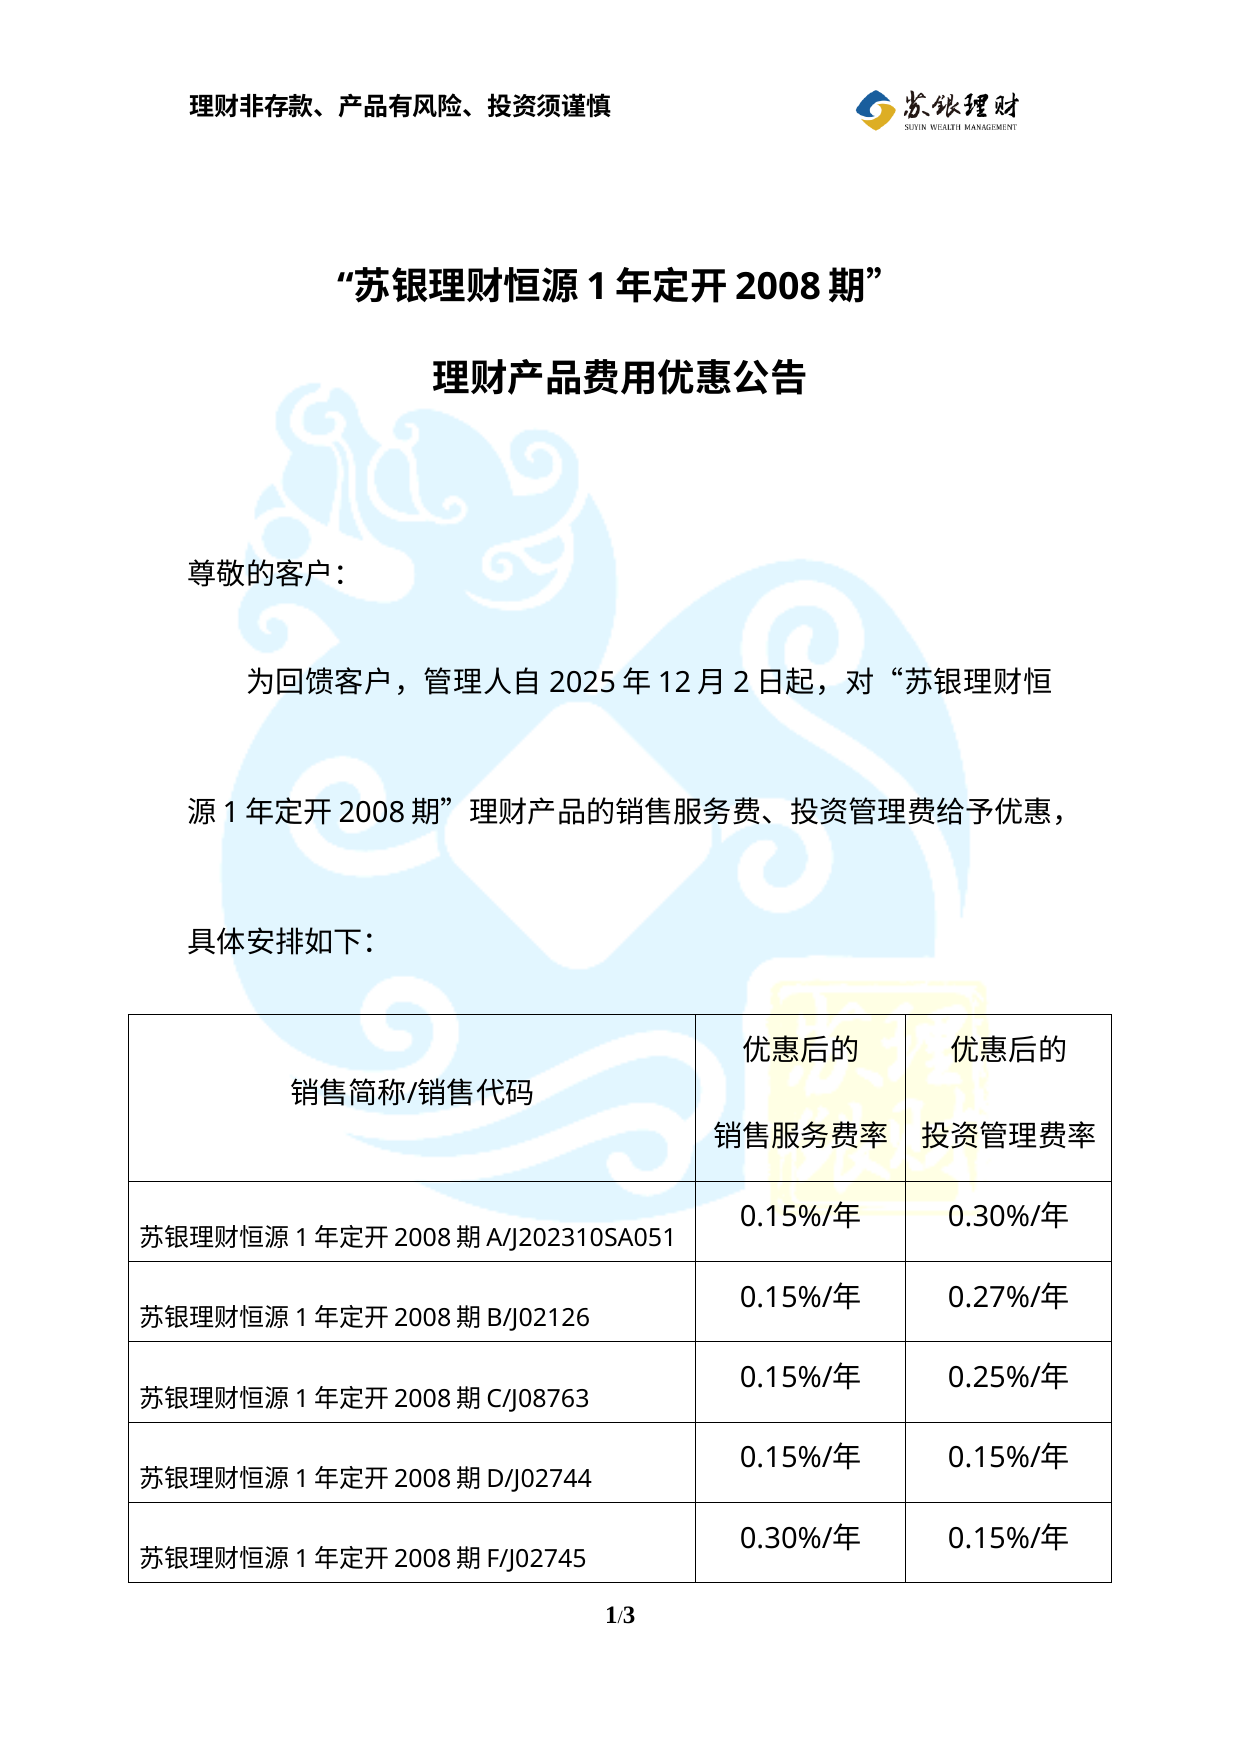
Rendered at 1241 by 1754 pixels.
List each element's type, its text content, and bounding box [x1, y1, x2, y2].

table_cell 苏银理财恒源1年定开2008期B/J02126 [129, 1262, 695, 1341]
table_cell 苏银理财恒源1年定开2008期F/J02745 [129, 1503, 695, 1582]
table_cell 0.27%/年 [906, 1262, 1111, 1341]
picture [831, 73, 1049, 143]
table_cell 0.30%/年 [906, 1182, 1111, 1261]
table_cell 0.15%/年 [696, 1342, 905, 1422]
table_header 优惠后的 销售服务费率 [696, 1015, 905, 1181]
text 尊敬的客户： [187, 539, 1053, 604]
table_cell 0.15%/年 [696, 1182, 905, 1261]
table_cell 0.15%/年 [696, 1423, 905, 1502]
text 理财产品费用优惠公告 [187, 343, 1053, 408]
table_cell 0.15%/年 [906, 1423, 1111, 1502]
text 为回馈客户，管理人自2025年12月2日起，对“苏银理财恒源1年定开2008期”理财产品的销售服务费、投资管理费给予优惠，具体安排如下： [187, 647, 1053, 972]
table_header 销售简称/销售代码 [129, 1015, 695, 1181]
table_cell 0.25%/年 [906, 1342, 1111, 1422]
table_header 优惠后的 投资管理费率 [906, 1015, 1111, 1181]
table_cell 苏银理财恒源1年定开2008期C/J08763 [129, 1342, 695, 1422]
table_cell 0.15%/年 [696, 1262, 905, 1341]
table_cell 0.15%/年 [906, 1503, 1111, 1582]
table_cell 0.30%/年 [696, 1503, 905, 1582]
text “苏银理财恒源1年定开2008期” [187, 251, 1053, 316]
table_cell 苏银理财恒源1年定开2008期A/J202310SA051 [129, 1182, 695, 1261]
table_cell 苏银理财恒源1年定开2008期D/J02744 [129, 1423, 695, 1502]
